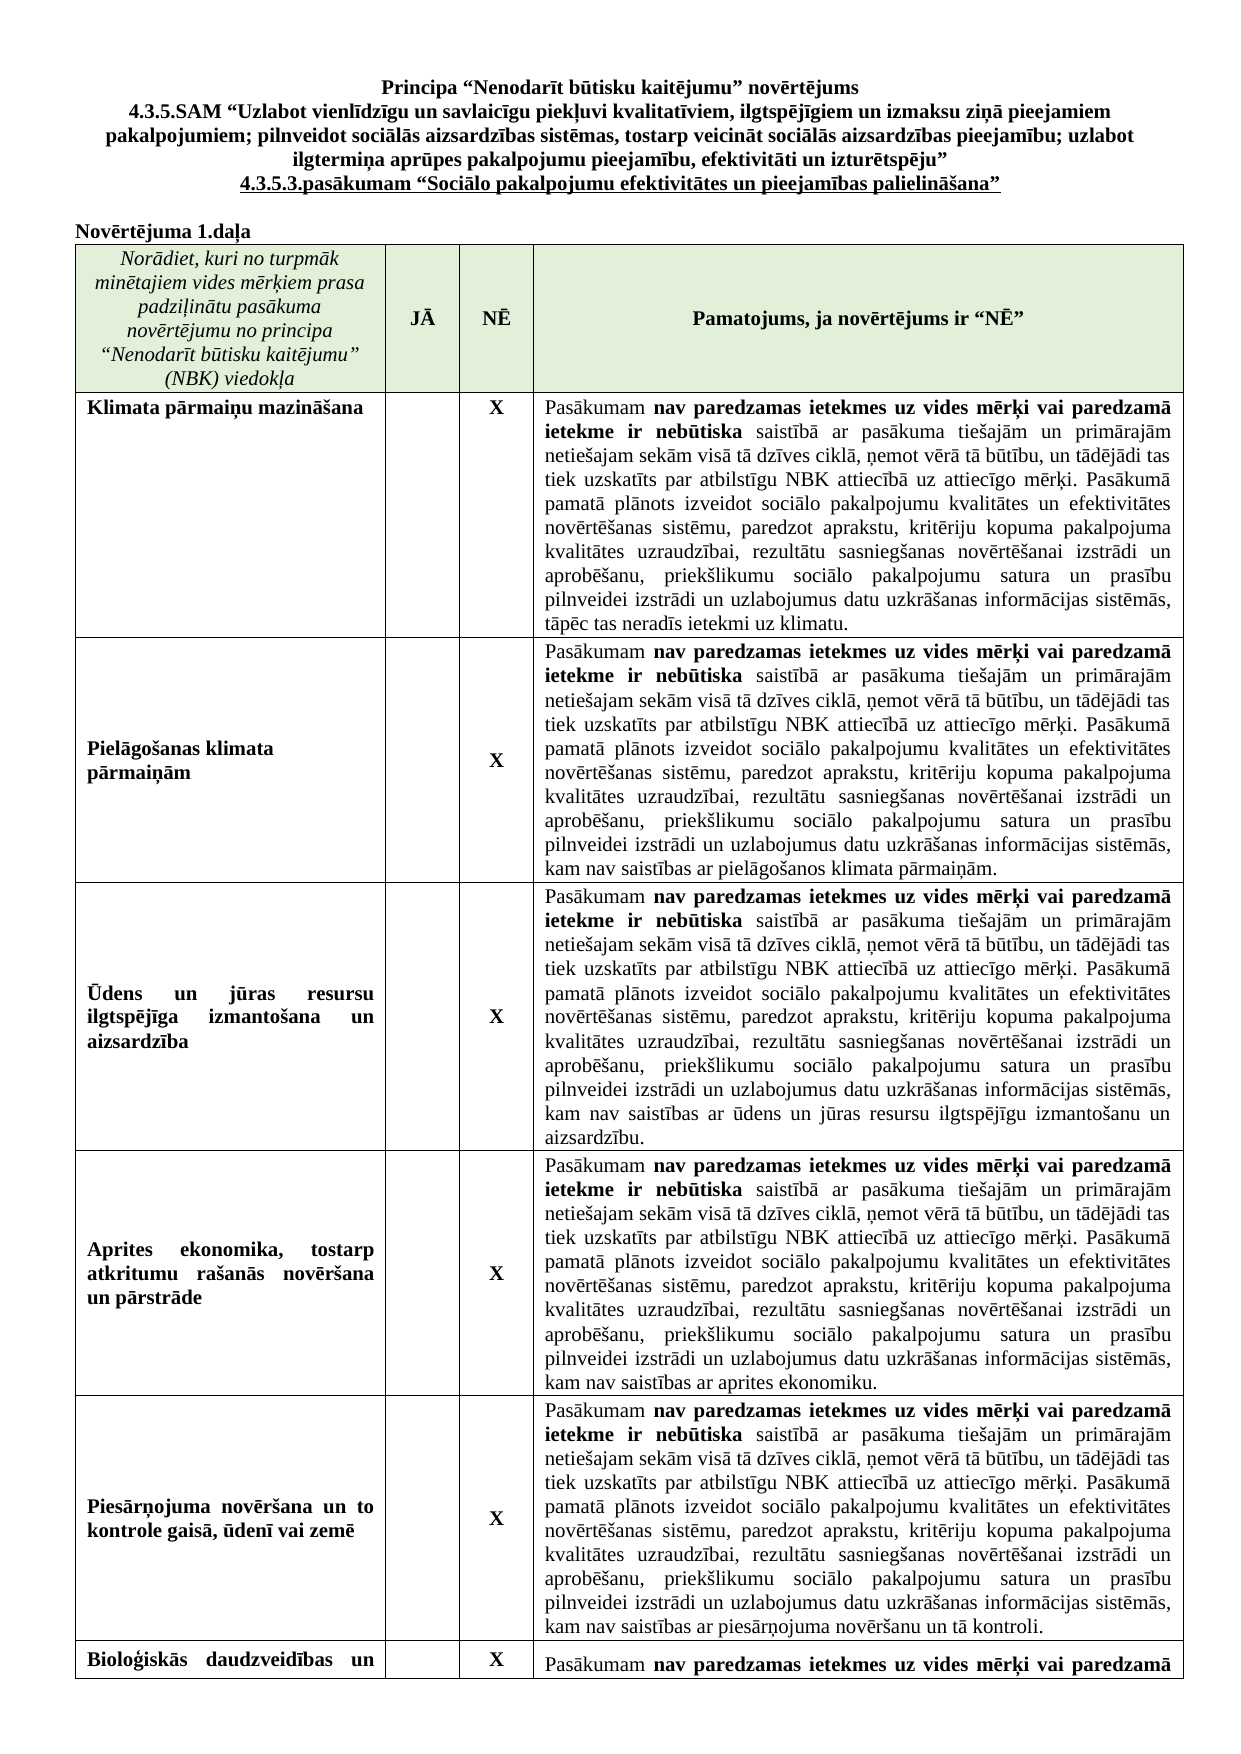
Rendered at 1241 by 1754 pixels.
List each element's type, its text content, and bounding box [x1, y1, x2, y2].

table_cell Pasākumam nav paredzamas ietekmes uz vides mērķi vai paredzamā ietekme ir nebūtiska saistībā ar pasākuma tiešajām un primārajām netiešajam sekām visā tā dzīves ciklā, ņemot vērā tā būtību, un tādējādi tas tiek uzskatīts par atbilstīgu NBK attiecībā uz attiecīgo mērķi. Pasākumā pamatā plānots izveidot sociālo pakalpojumu kvalitātes un efektivitātes novērtēšanas sistēmu, paredzot aprakstu, kritēriju kopuma pakalpojuma kvalitātes uzraudzībai, rezultātu sasniegšanas novērtēšanai izstrādi un aprobēšanu, priekšlikumu sociālo pakalpojumu satura un prasību pilnveidei izstrādi un uzlabojumus datu uzkrāšanas informācijas sistēmās, kam nav saistības ar aprites ekonomiku. [534, 1151, 1183, 1395]
table_cell Aprites ekonomika, tostarp atkritumu rašanās novēršana un pārstrāde [76, 1151, 385, 1395]
table_cell Pasākumam nav paredzamas ietekmes uz vides mērķi vai paredzamā ietekme ir nebūtiska saistībā ar pasākuma tiešajām un primārajām netiešajam sekām visā tā dzīves ciklā, ņemot vērā tā būtību, un tādējādi tas tiek uzskatīts par atbilstīgu NBK attiecībā uz attiecīgo mērķi. Pasākumā pamatā plānots izveidot sociālo pakalpojumu kvalitātes un efektivitātes novērtēšanas sistēmu, paredzot aprakstu, kritēriju kopuma pakalpojuma kvalitātes uzraudzībai, rezultātu sasniegšanas novērtēšanai izstrādi un aprobēšanu, priekšlikumu sociālo pakalpojumu satura un prasību pilnveidei izstrādi un uzlabojumus datu uzkrāšanas informācijas sistēmās, tāpēc tas neradīs ietekmi uz klimatu. [534, 393, 1183, 637]
table_cell X [460, 1396, 533, 1640]
table_cell [386, 883, 459, 1150]
table_cell Bioloģiskās daudzveidības un ekosistēmu aizsardzība un atjaunošana [76, 1641, 385, 1678]
text 4.3.5.SAM “Uzlabot vienlīdzīgu un savlaicīgu piekļuvi kvalitatīviem, ilgtspējīgiem un izmaksu ziņā pieejamiem pakalpojumiem; pilnveidot sociālās aizsardzības sistēmas, tostarp veicināt sociālās aizsardzības pieejamību; uzlabot ilgtermiņa aprūpes pakalpojumu pieejamību, efektivitāti un izturētspēju” [75, 99, 1165, 171]
table_cell [386, 1641, 459, 1678]
table_cell X [460, 1641, 533, 1678]
table_cell Ūdens un jūras resursu ilgtspējīga izmantošana un aizsardzība [76, 883, 385, 1150]
table_cell X [460, 638, 533, 882]
table_cell X [460, 393, 533, 637]
table_cell Pasākumam nav paredzamas ietekmes uz vides mērķi vai paredzamā ietekme ir nebūtiska saistībā ar pasākuma tiešajām un primārajām netiešajam sekām visā tā dzīves ciklā, ņemot vērā tā būtību, un tādējādi tas tiek uzskatīts par atbilstīgu NBK attiecībā uz attiecīgo mērķi. Pasākumā pamatā plānots izveidot sociālo pakalpojumu kvalitātes un efektivitātes novērtēšanas sistēmu, paredzot aprakstu, kritēriju kopuma pakalpojuma kvalitātes uzraudzībai, rezultātu sasniegšanas novērtēšanai izstrādi un aprobēšanu, priekšlikumu sociālo pakalpojumu satura un prasību pilnveidei izstrādi un uzlabojumus datu uzkrāšanas informācijas sistēmās, kam nav saistības ar pielāgošanos klimata pārmaiņām. [534, 638, 1183, 882]
table_header JĀ [386, 245, 459, 392]
table_cell X [460, 883, 533, 1150]
table_cell [386, 1151, 459, 1395]
text Novērtējuma 1.daļa [75, 219, 1165, 243]
table_header Pamatojums, ja novērtējums ir “NĒ” [534, 245, 1183, 392]
text 4.3.5.3.pasākumam “Sociālo pakalpojumu efektivitātes un pieejamības palielināšana” [75, 171, 1165, 195]
table_cell [386, 1396, 459, 1640]
table_cell Pasākumam nav paredzamas ietekmes uz vides mērķi vai paredzamā ietekme ir nebūtiska saistībā ar pasākuma tiešajām un primārajām netiešajam sekām visā tā dzīves ciklā, ņemot vērā tā būtību, un tādējādi tas tiek uzskatīts par atbilstīgu NBK attiecībā uz attiecīgo mērķi. Pasākumā pamatā plānots izveidot sociālo pakalpojumu kvalitātes un efektivitātes novērtēšanas sistēmu, paredzot aprakstu, kritēriju kopuma pakalpojuma kvalitātes uzraudzībai, rezultātu sasniegšanas novērtēšanai izstrādi un aprobēšanu, priekšlikumu sociālo pakalpojumu satura un prasību pilnveidei izstrādi un uzlabojumus datu uzkrāšanas informācijas sistēmās, kam nav saistības ar ūdens un jūras resursu ilgtspējīgu izmantošanu un aizsardzību. [534, 883, 1183, 1150]
table_cell [386, 638, 459, 882]
table_cell Pielāgošanas klimata pārmaiņām [76, 638, 385, 882]
table_cell Pasākumam nav paredzamas ietekmes uz vides mērķi vai paredzamā ietekme ir nebūtiska saistībā ar pasākuma tiešajām un primārajām netiešajam sekām visā tā dzīves ciklā, ņemot vērā tā būtību, un tādējādi tas tiek uzskatīts par atbilstīgu NBK attiecībā uz attiecīgo mērķi. Pasākumā pamatā plānots izveidot sociālo pakalpojumu kvalitātes un efektivitātes novērtēšanas sistēmu, paredzot aprakstu, kritēriju kopuma pakalpojuma kvalitātes uzraudzībai, rezultātu sasniegšanas novērtēšanai izstrādi un aprobēšanu, priekšlikumu sociālo pakalpojumu satura un prasību pilnveidei izstrādi un uzlabojumus datu uzkrāšanas informācijas sistēmās, kam nav saistības ar piesārņojuma novēršanu un tā kontroli. [534, 1396, 1183, 1640]
table_header NĒ [460, 245, 533, 392]
table_cell [386, 393, 459, 637]
text Principa “Nenodarīt būtisku kaitējumu” novērtējums [75, 75, 1165, 99]
table_cell Piesārņojuma novēršana un to kontrole gaisā, ūdenī vai zemē [76, 1396, 385, 1640]
table_cell X [460, 1151, 533, 1395]
table_cell Klimata pārmaiņu mazināšana [76, 393, 385, 637]
table_header Norādiet, kuri no turpmāk minētajiem vides mērķiem prasa padziļinātu pasākuma novērtējumu no principa “Nenodarīt būtisku kaitējumu” (NBK) viedokļa [76, 245, 385, 392]
